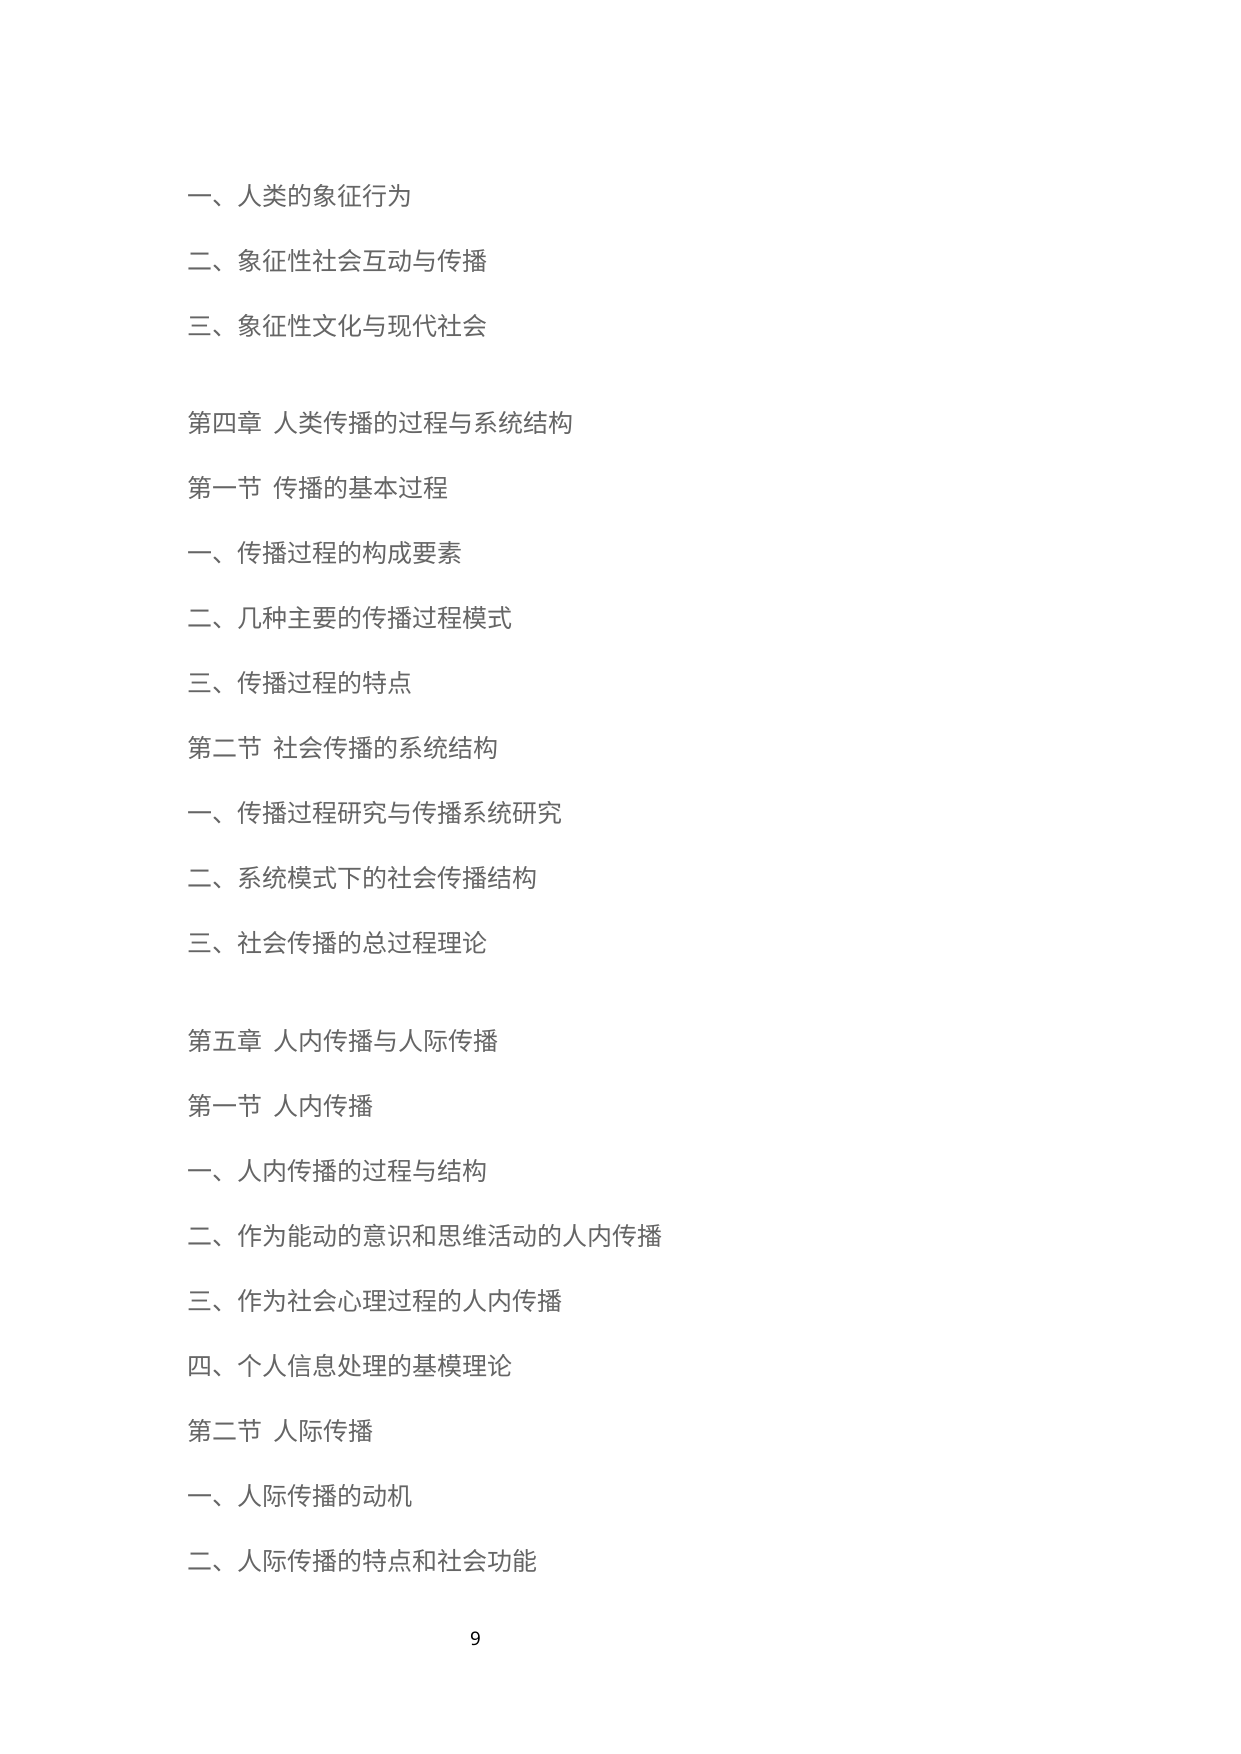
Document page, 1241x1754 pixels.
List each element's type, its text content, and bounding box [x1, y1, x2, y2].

text 二、象征性社会互动与传播 [187, 227, 1053, 292]
text 第四章 人类传播的过程与系统结构 [187, 389, 1053, 454]
text 第一节 传播的基本过程 [187, 454, 1053, 519]
text 二、作为能动的意识和思维活动的人内传播 [187, 1202, 1053, 1267]
text 一、传播过程的构成要素 [187, 519, 1053, 584]
text 第五章 人内传播与人际传播 [187, 1007, 1053, 1072]
text 四、个人信息处理的基模理论 [187, 1332, 1053, 1397]
text 第二节 社会传播的系统结构 [187, 714, 1053, 779]
text 一、人内传播的过程与结构 [187, 1137, 1053, 1202]
text 三、传播过程的特点 [187, 649, 1053, 714]
text 一、传播过程研究与传播系统研究 [187, 779, 1053, 844]
text 第一节 人内传播 [187, 1072, 1053, 1137]
text 三、作为社会心理过程的人内传播 [187, 1267, 1053, 1332]
text 一、人际传播的动机 [187, 1462, 1053, 1527]
text 三、社会传播的总过程理论 [187, 909, 1053, 974]
text 三、象征性文化与现代社会 [187, 292, 1053, 357]
text 一、人类的象征行为 [187, 162, 1053, 227]
text 二、人际传播的特点和社会功能 [187, 1527, 1053, 1592]
text 二、几种主要的传播过程模式 [187, 584, 1053, 649]
text 二、系统模式下的社会传播结构 [187, 844, 1053, 909]
text 第二节 人际传播 [187, 1397, 1053, 1462]
